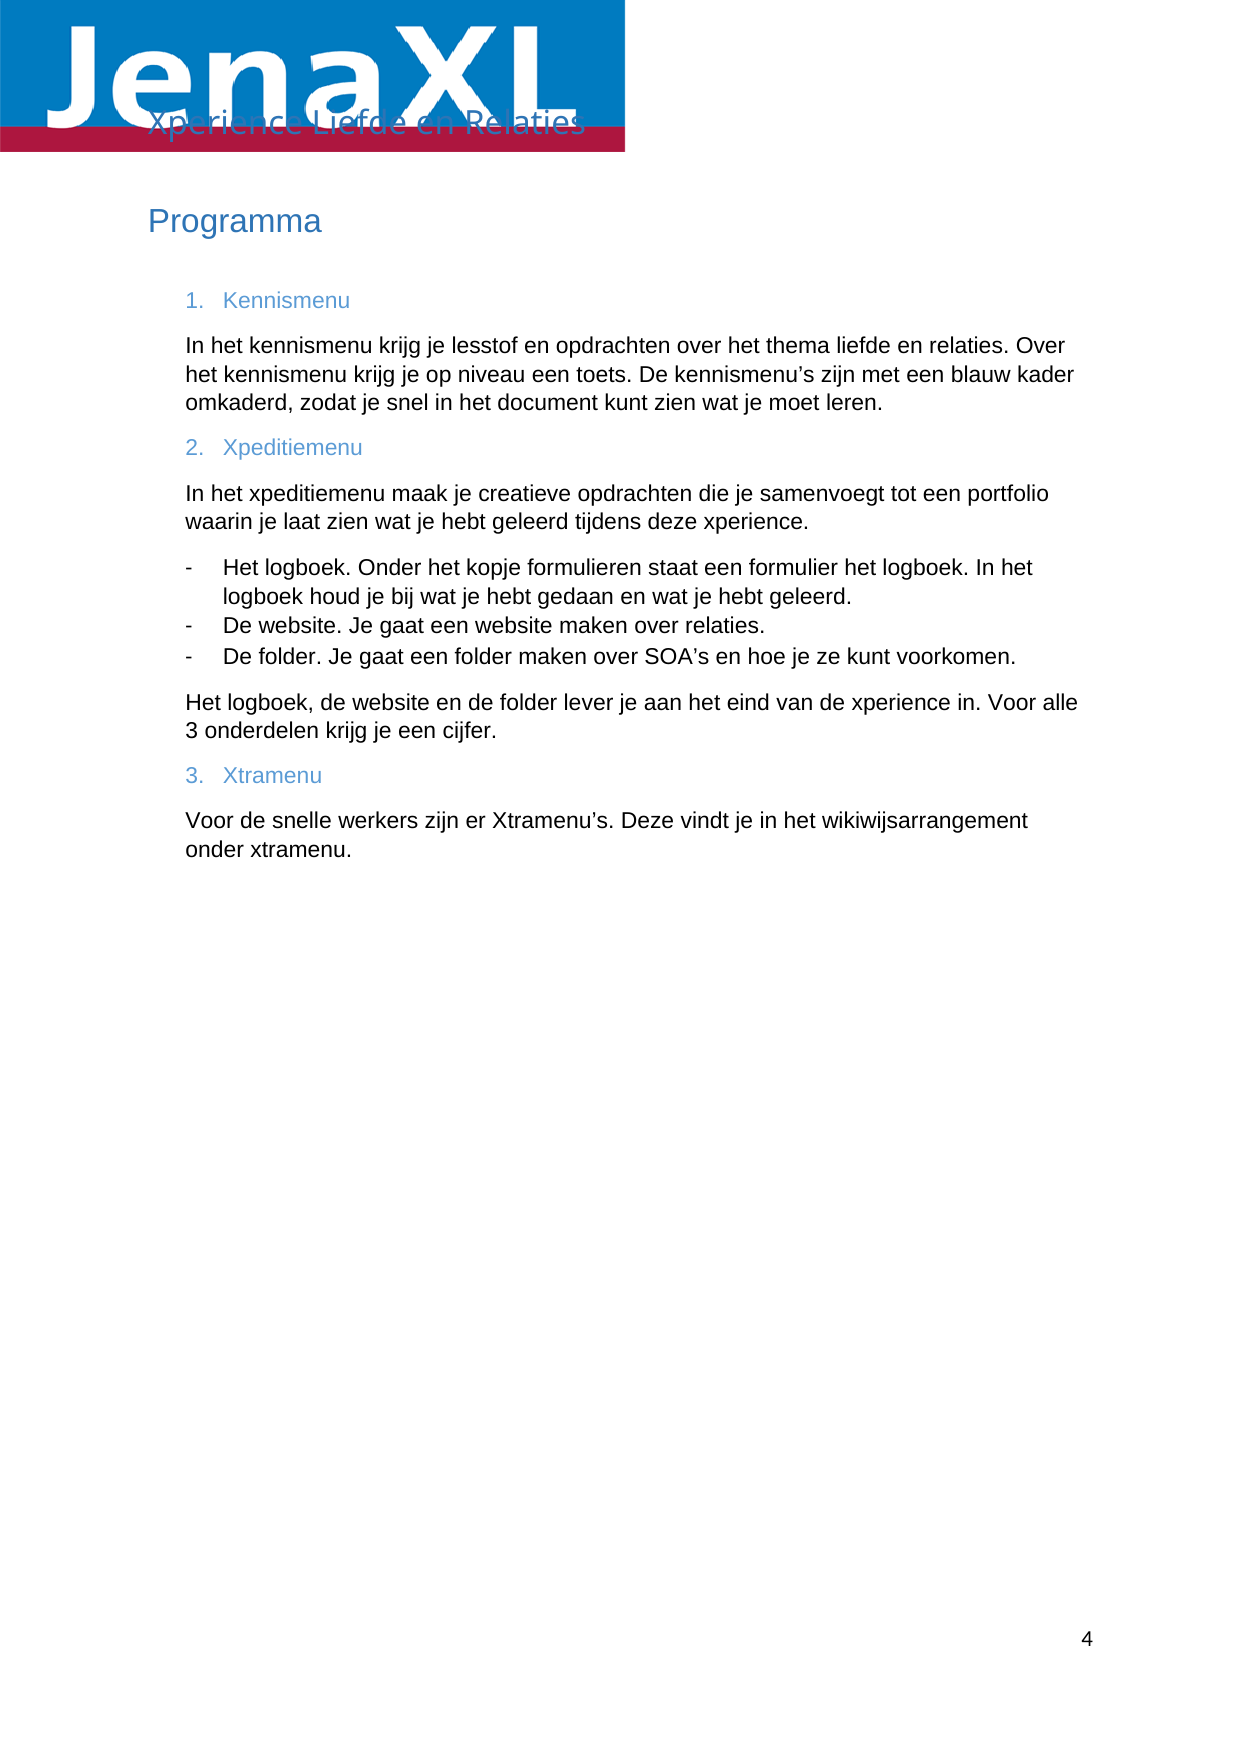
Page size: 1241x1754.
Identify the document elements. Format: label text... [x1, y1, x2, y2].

list De website. Je gaat een website maken over relaties. [185, 612, 1093, 639]
subtitle Programma [148, 201, 1093, 239]
list Het logboek. Onder het kopje formulieren staat een formulier het logboek. In het logboek houd je bij wat je hebt gedaan en wat je hebt geleerd. [185, 553, 1093, 609]
picture [0, 0, 625, 152]
list Xpeditiemenu [185, 434, 1093, 461]
text In het kennismenu krijg je lesstof en opdrachten over het thema liefde en relaties. Over het kennismenu krijg je op niveau een toets. De kennismenu’s zijn met een blauw kader omkaderd, zodat je snel in het document kunt zien wat je moet leren. [185, 332, 1093, 416]
list Xtramenu [185, 762, 1093, 788]
text Voor de snelle werkers zijn er Xtramenu’s. Deze vindt je in het wikiwijsarrangement onder xtramenu. [185, 807, 1093, 862]
text In het xpeditiemenu maak je creatieve opdrachten die je samenvoegt tot een portfolio waarin je laat zien wat je hebt geleerd tijdens deze xperience. [185, 479, 1093, 534]
list De folder. Je gaat een folder maken over SOA’s en hoe je ze kunt voorkomen. [185, 642, 1093, 670]
text Het logboek, de website en de folder lever je aan het eind van de xperience in. Voor alle 3 onderdelen krijg je een cijfer. [185, 689, 1093, 743]
list Kennismenu [185, 287, 1093, 314]
